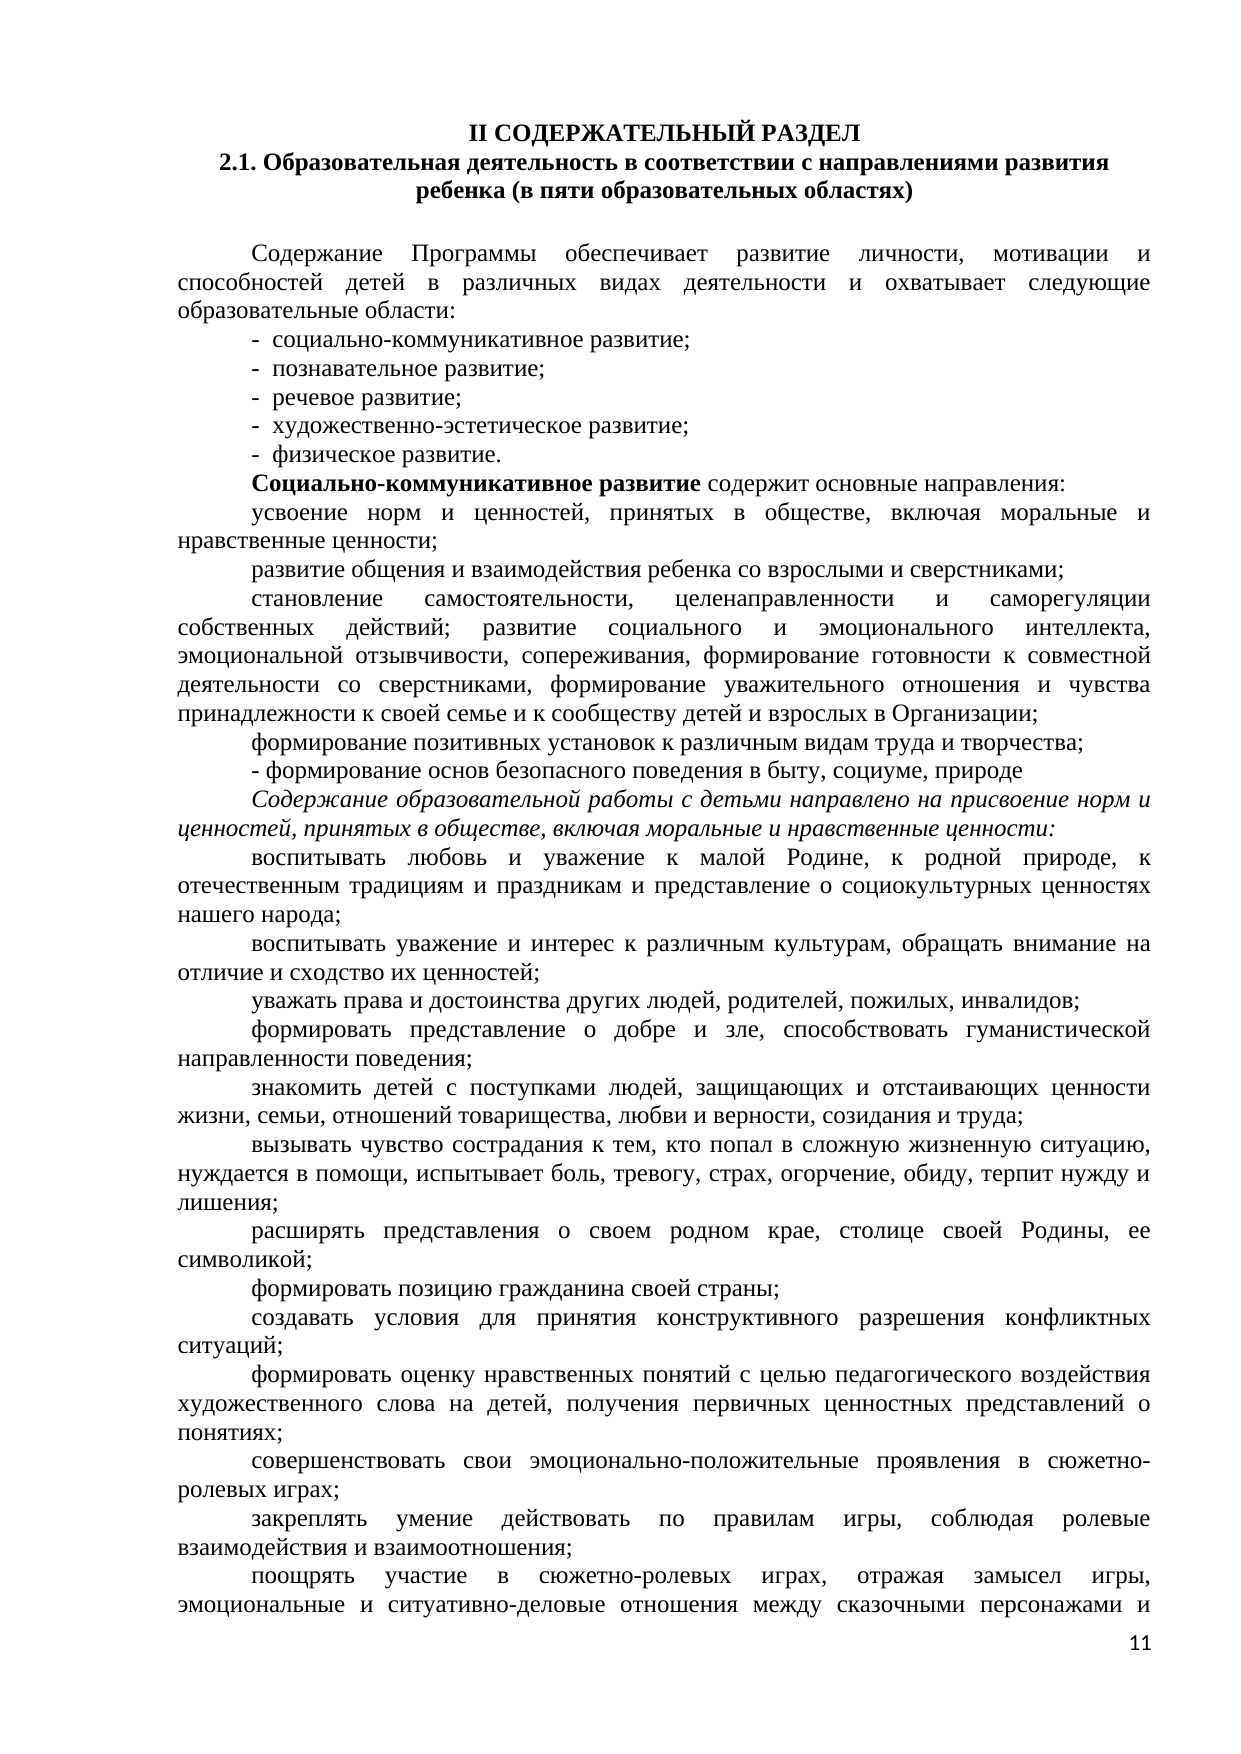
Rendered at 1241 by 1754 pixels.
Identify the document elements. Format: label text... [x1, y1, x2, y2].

text формирование позитивных установок к различным видам труда и творчества; [177, 727, 1152, 755]
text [177, 1560, 1152, 1618]
text уважать права и достоинства других людей, родителей, пожилых, инвалидов; [177, 985, 1152, 1014]
list художественно-эстетическое развитие; [251, 410, 1152, 439]
text 2.1. Образовательная деятельность в соответствии с направлениями развития ребенка (в пяти образовательных областях) [177, 147, 1152, 204]
list познавательное развитие; [251, 353, 1152, 382]
text формировать представление о добре и зле, способствовать гуманистической направленности поведения; [177, 1014, 1152, 1072]
list социально-коммуникативное развитие; [251, 324, 1152, 353]
list речевое развитие; [251, 382, 1152, 410]
text вызывать чувство сострадания к тем, кто попал в сложную жизненную ситуацию, нуждается в помощи, испытывает боль, тревогу, страх, огорчение, обиду, терпит нужду и лишения; [177, 1129, 1152, 1215]
text Содержание образовательной работы с детьми направлено на присвоение норм и ценностей, принятых в обществе, включая моральные и нравственные ценности: [177, 784, 1152, 842]
text расширять представления о своем родном крае, столице своей Родины, ее символикой; [177, 1215, 1152, 1273]
text II СОДЕРЖАТЕЛЬНЫЙ РАЗДЕЛ [177, 118, 1152, 147]
text закреплять умение действовать по правилам игры, соблюдая ролевые взаимодействия и взаимоотношения; [177, 1503, 1152, 1560]
text - формирование основ безопасного поведения в быту, социуме, природе [177, 755, 1152, 784]
text воспитывать уважение и интерес к различным культурам, обращать внимание на отличие и сходство их ценностей; [177, 928, 1152, 985]
text формировать оценку нравственных понятий с целью педагогического воздействия художественного слова на детей, получения первичных ценностных представлений о понятиях; [177, 1359, 1152, 1445]
text становление самостоятельности, целенаправленности и саморегуляции собственных действий; развитие социального и эмоционального интеллекта, эмоциональной отзывчивости, сопереживания, формирование готовности к совместной деятельности со сверстниками, формирование уважительного отношения и чувства принадлежности к своей семье и к сообществу детей и взрослых в Организации; [177, 583, 1152, 727]
text знакомить детей с поступками людей, защищающих и отстаивающих ценности жизни, семьи, отношений товарищества, любви и верности, созидания и труда; [177, 1072, 1152, 1129]
list физическое развитие. [251, 439, 1152, 468]
text Социально-коммуникативное развитие содержит основные направления: [177, 468, 1152, 497]
text усвоение норм и ценностей, принятых в обществе, включая моральные и нравственные ценности; [177, 497, 1152, 554]
text Содержание Программы обеспечивает развитие личности, мотивации и способностей детей в различных видах деятельности и охватывает следующие образовательные области: [177, 238, 1152, 324]
text совершенствовать свои эмоционально-положительные проявления в сюжетно-ролевых играх; [177, 1445, 1152, 1503]
text развитие общения и взаимодействия ребенка со взрослыми и сверстниками; [177, 554, 1152, 583]
text воспитывать любовь и уважение к малой Родине, к родной природе, к отечественным традициям и праздникам и представление о социокультурных ценностях нашего народа; [177, 842, 1152, 928]
text создавать условия для принятия конструктивного разрешения конфликтных ситуаций; [177, 1302, 1152, 1359]
text формировать позицию гражданина своей страны; [177, 1273, 1152, 1302]
